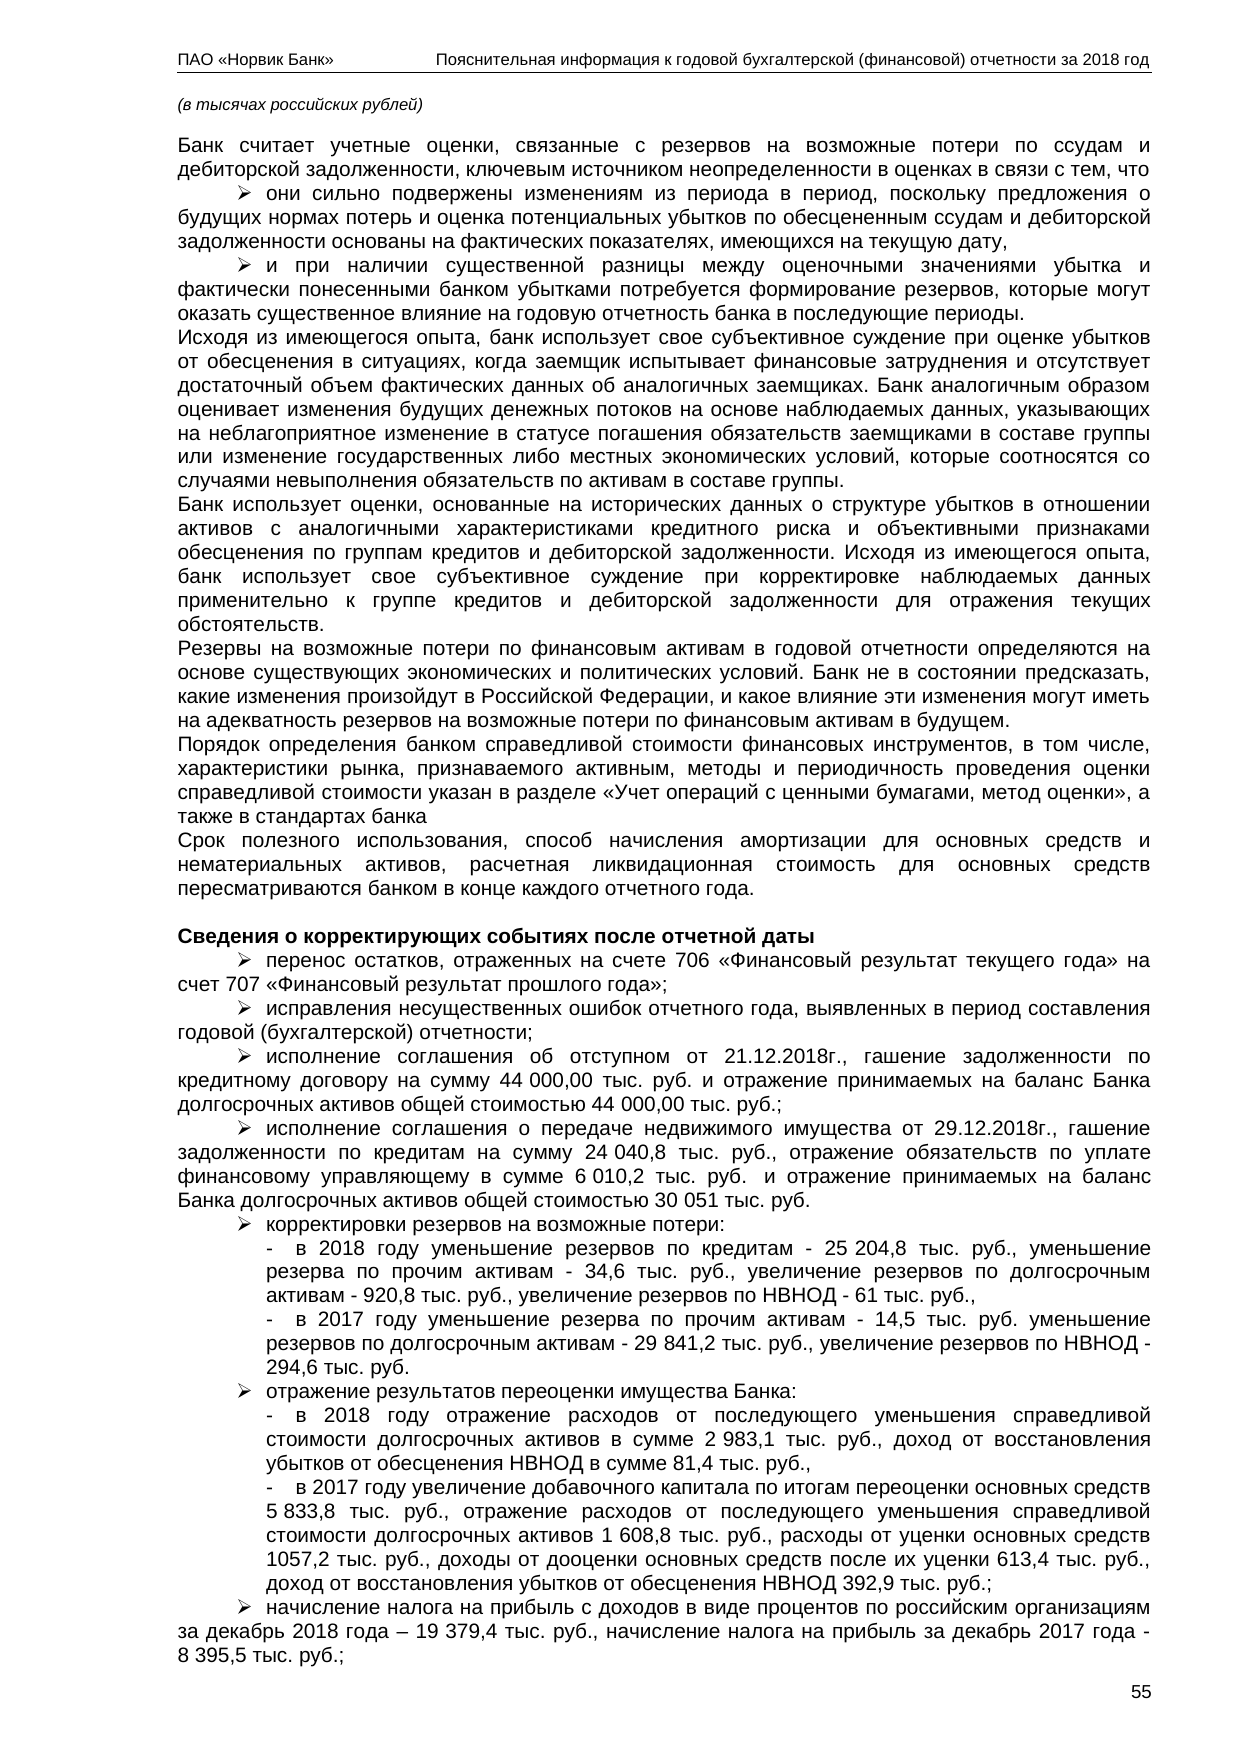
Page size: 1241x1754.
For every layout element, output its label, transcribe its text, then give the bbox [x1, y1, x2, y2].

text Срок полезного использования, способ начисления амортизации для основных средств и нематериальных активов, расчетная ликвидационная стоимость для основных средств пересматриваются банком в конце каждого отчетного года. [177, 828, 1152, 899]
list корректировки резервов на возможные потери: [177, 1211, 1152, 1235]
list исправления несущественных ошибок отчетного года, выявленных в период составления годовой (бухгалтерской) отчетности; [177, 995, 1152, 1043]
text Резервы на возможные потери по финансовым активам в годовой отчетности определяются на основе существующих экономических и политических условий. Банк не в состоянии предсказать, какие изменения произойдут в Российской Федерации, и какое влияние эти изменения могут иметь на адекватность резервов на возможные потери по финансовым активам в будущем. [177, 636, 1152, 732]
list отражение результатов переоценки имущества Банка: [177, 1379, 1152, 1403]
text Банк использует оценки, основанные на исторических данных о структуре убытков в отношении активов с аналогичными характеристиками кредитного риска и объективными признаками обесценения по группам кредитов и дебиторской задолженности. Исходя из имеющегося опыта, банк использует свое субъективное суждение при корректировке наблюдаемых данных применительно к группе кредитов и дебиторской задолженности для отражения текущих обстоятельств. [177, 492, 1152, 636]
list исполнение соглашения об отступном от 21.12.2018г., гашение задолженности по кредитному договору на сумму 44 000,00 тыс. руб. и отражение принимаемых на баланс Банка долгосрочных активов общей стоимостью 44 000,00 тыс. руб.; [177, 1043, 1152, 1115]
list в 2018 году уменьшение резервов по кредитам - 25 204,8 тыс. руб., уменьшение резерва по прочим активам - 34,6 тыс. руб., увеличение резервов по долгосрочным активам - 920,8 тыс. руб., увеличение резервов по НВНОД - 61 тыс. руб., [266, 1235, 1152, 1307]
text Сведения о корректирующих событиях после отчетной даты [177, 923, 1152, 947]
list и при наличии существенной разницы между оценочными значениями убытка и фактически понесенными банком убытками потребуется формирование резервов, которые могут оказать существенное влияние на годовую отчетность банка в последующие периоды. [177, 252, 1152, 324]
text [177, 133, 1152, 181]
text Порядок определения банком справедливой стоимости финансовых инструментов, в том числе, характеристики рынка, признаваемого активным, методы и периодичность проведения оценки справедливой стоимости указан в разделе «Учет операций с ценными бумагами, метод оценки», а также в стандартах банка [177, 732, 1152, 828]
list начисление налога на прибыль с доходов в виде процентов по российским организациям за декабрь 2018 года – 19 379,4 тыс. руб., начисление налога на прибыль за декабрь 2017 года - 8 395,5 тыс. руб.; [177, 1595, 1152, 1667]
list в 2018 году отражение расходов от последующего уменьшения справедливой стоимости долгосрочных активов в сумме 2 983,1 тыс. руб., доход от восстановления убытков от обесценения НВНОД в сумме 81,4 тыс. руб., [266, 1403, 1152, 1475]
list перенос остатков, отраженных на счете 706 «Финансовый результат текущего года» на счет 707 «Финансовый результат прошлого года»; [177, 947, 1152, 995]
list в 2017 году увеличение добавочного капитала по итогам переоценки основных средств 5 833,8 тыс. руб., отражение расходов от последующего уменьшения справедливой стоимости долгосрочных активов 1 608,8 тыс. руб., расходы от уценки основных средств 1057,2 тыс. руб., доходы от дооценки основных средств после их уценки 613,4 тыс. руб., доход от восстановления убытков от обесценения НВНОД 392,9 тыс. руб.; [266, 1475, 1152, 1595]
list в 2017 году уменьшение резерва по прочим активам - 14,5 тыс. руб. уменьшение резервов по долгосрочным активам - 29 841,2 тыс. руб., увеличение резервов по НВНОД - 294,6 тыс. руб. [266, 1307, 1152, 1379]
list исполнение соглашения о передаче недвижимого имущества от 29.12.2018г., гашение задолженности по кредитам на сумму 24 040,8 тыс. руб., отражение обязательств по уплате финансовому управляющему в сумме 6 010,2 тыс. руб. и отражение принимаемых на баланс Банка долгосрочных активов общей стоимостью 30 051 тыс. руб. [177, 1115, 1152, 1211]
list они сильно подвержены изменениям из периода в период, поскольку предложения о будущих нормах потерь и оценка потенциальных убытков по обесцененным ссудам и дебиторской задолженности основаны на фактических показателях, имеющихся на текущую дату, [177, 181, 1152, 252]
text Исходя из имеющегося опыта, банк использует свое субъективное суждение при оценке убытков от обесценения в ситуациях, когда заемщик испытывает финансовые затруднения и отсутствует достаточный объем фактических данных об аналогичных заемщиках. Банк аналогичным образом оценивает изменения будущих денежных потоков на основе наблюдаемых данных, указывающих на неблагоприятное изменение в статусе погашения обязательств заемщиками в составе группы или изменение государственных либо местных экономических условий, которые соотносятся со случаями невыполнения обязательств по активам в составе группы. [177, 324, 1152, 492]
